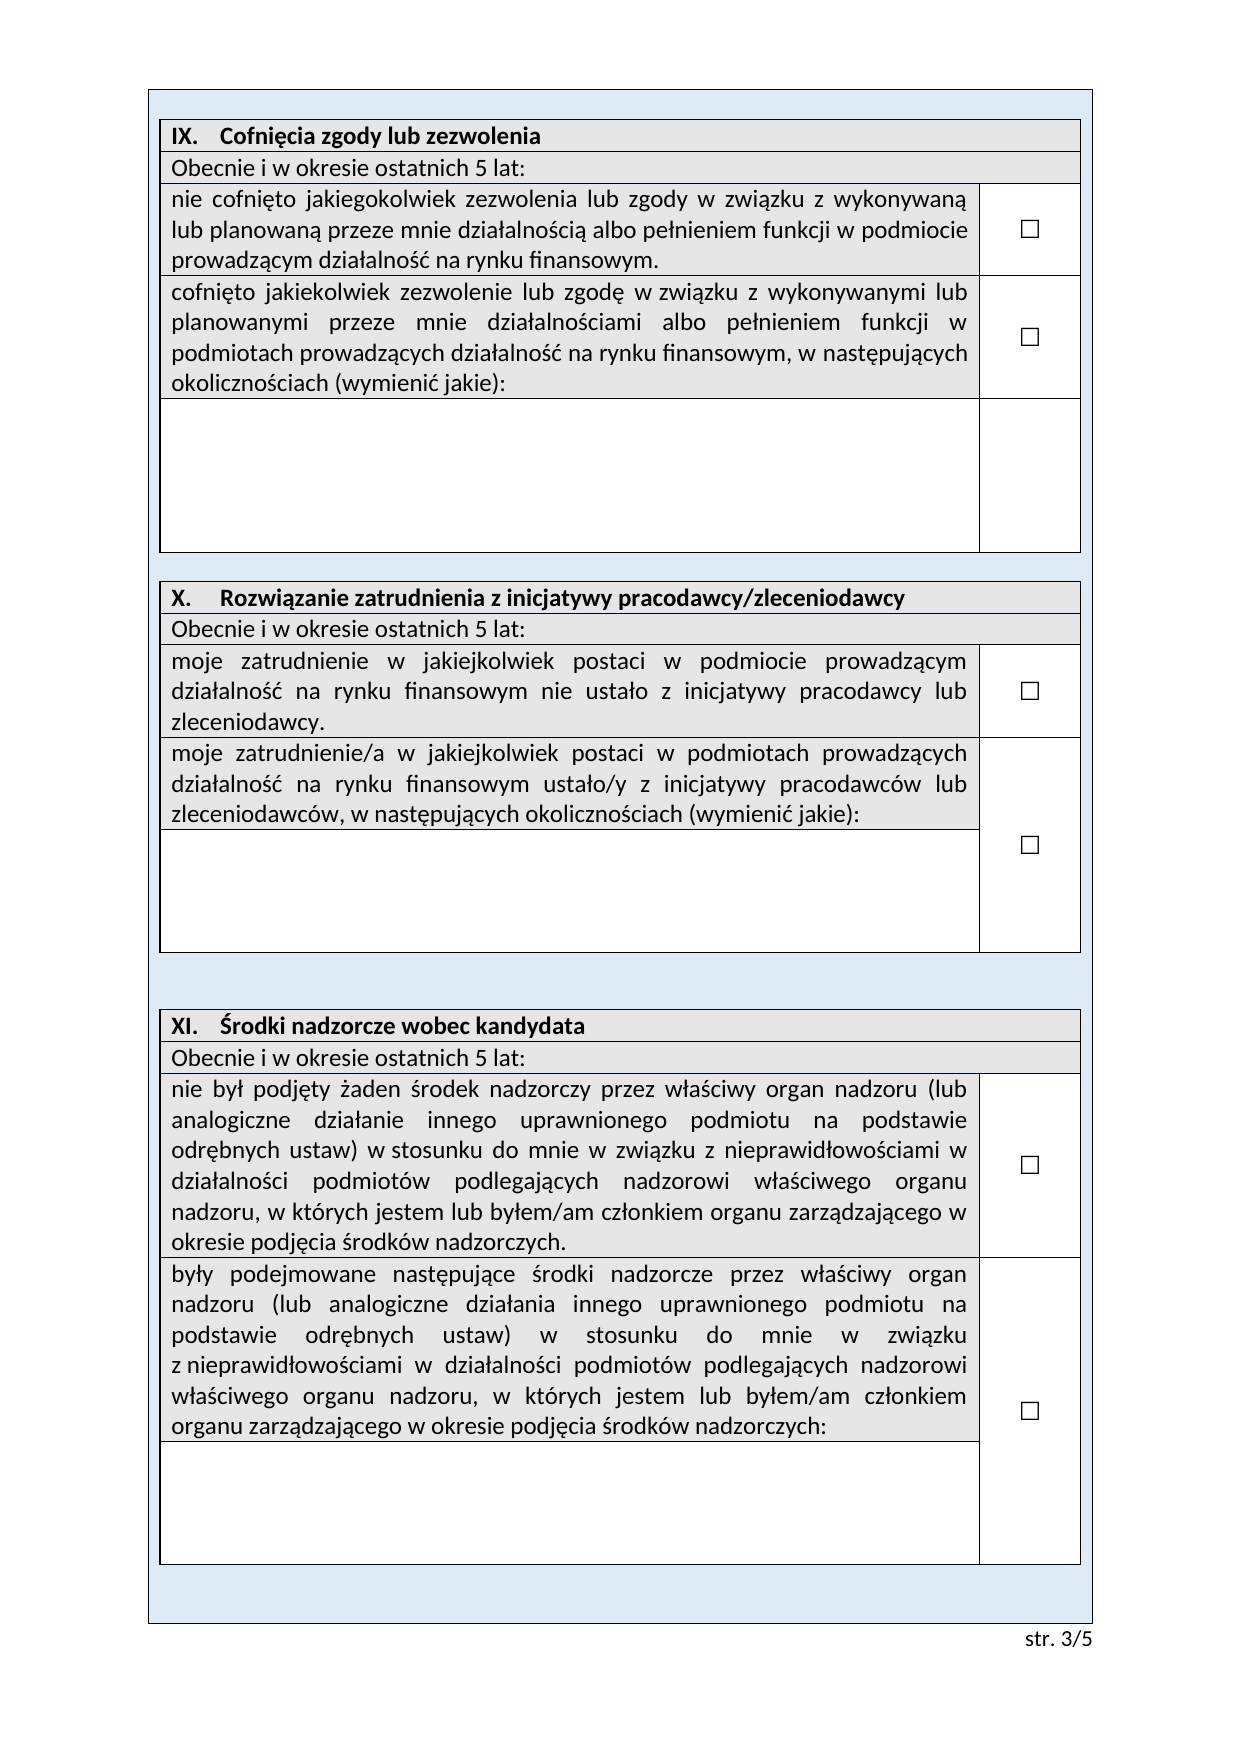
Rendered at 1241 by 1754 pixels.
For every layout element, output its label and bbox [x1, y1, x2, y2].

table_cell [149, 90, 1092, 1623]
